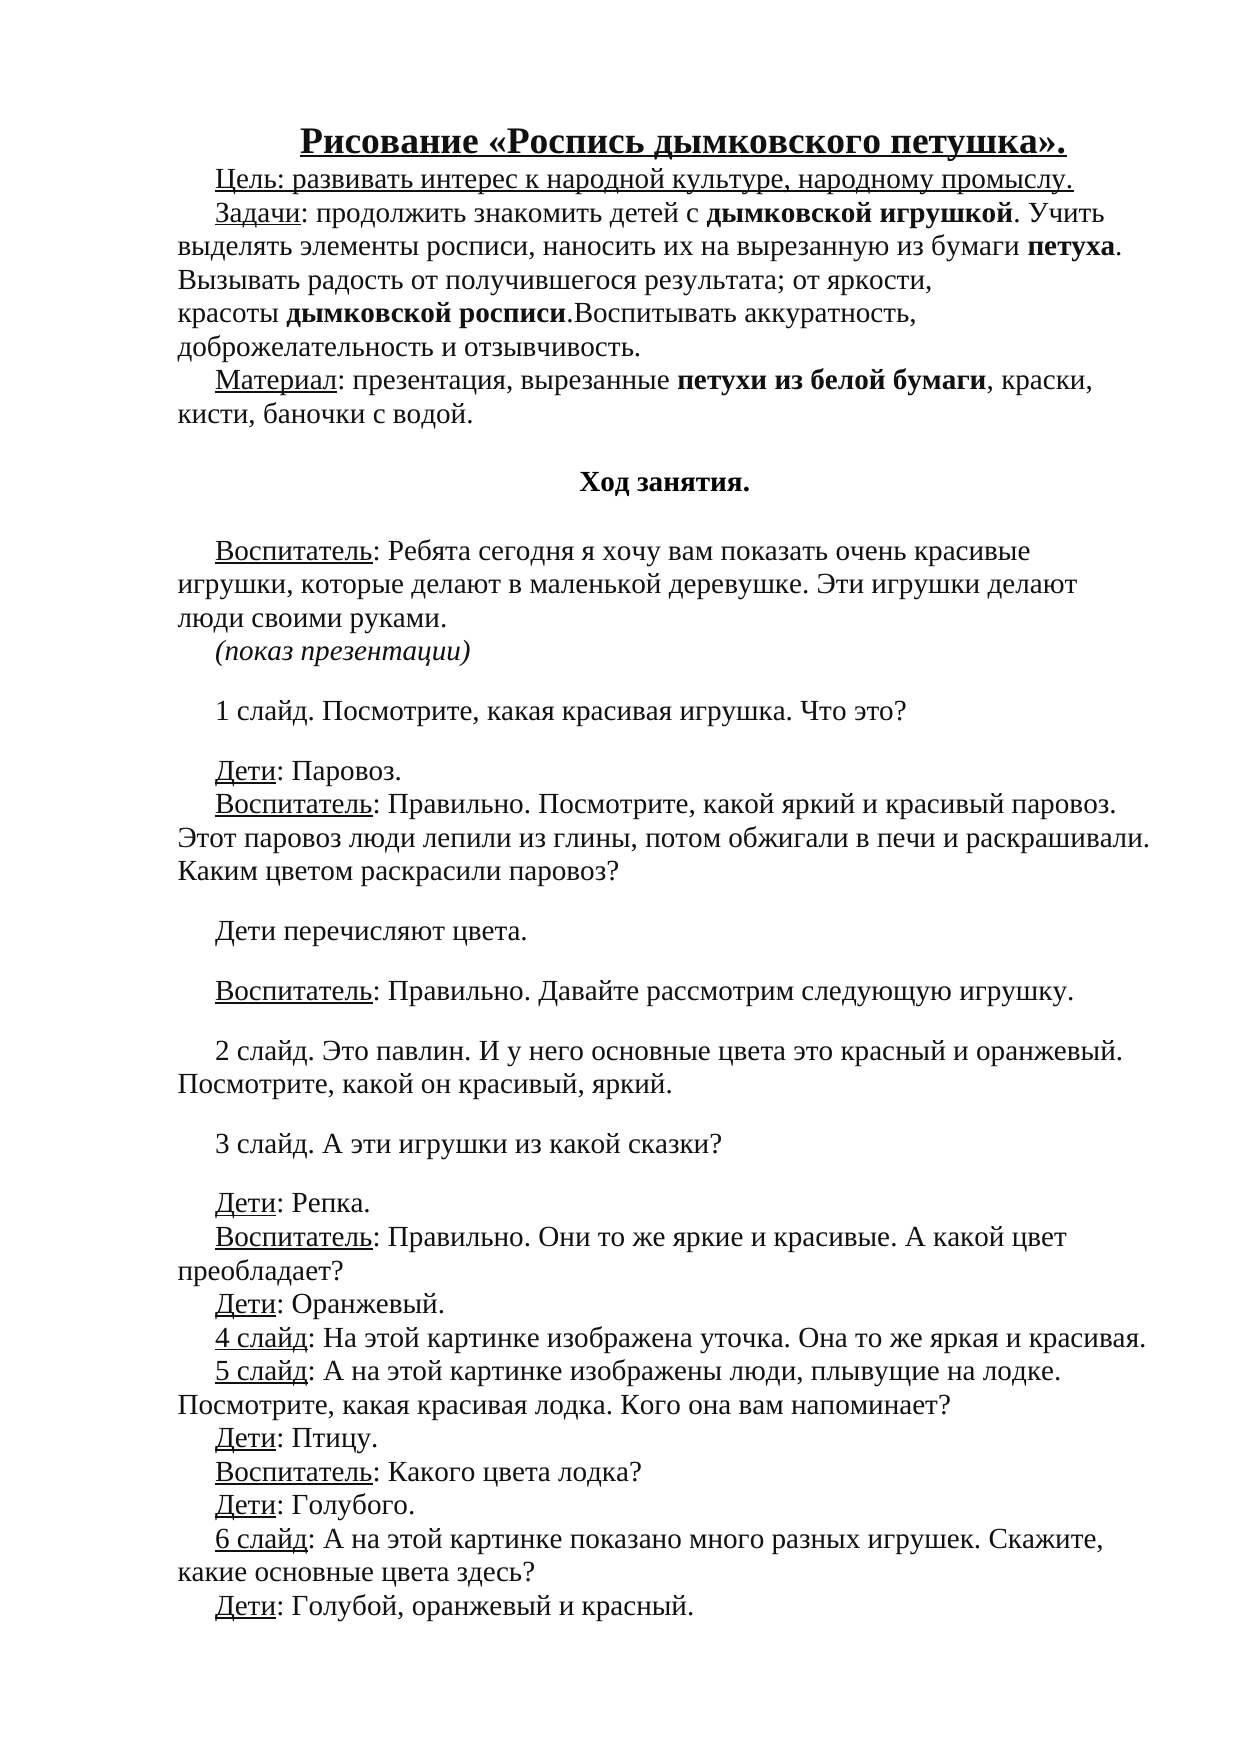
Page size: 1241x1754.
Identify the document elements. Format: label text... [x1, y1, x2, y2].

text Ход занятия. [177, 464, 1152, 498]
text Дети: Репка. [177, 1186, 1152, 1219]
text 6 слайд: А на этой картинке показано много разных игрушек. Скажите, какие основные цвета здесь? [177, 1521, 1152, 1588]
text 4 слайд: На этой картинке изображена уточка. Она то же яркая и красивая. [177, 1320, 1152, 1353]
text 2 слайд. Это павлин. И у него основные цвета это красный и оранжевый. Посмотрите, какой он красивый, яркий. [177, 1033, 1152, 1100]
text Цель: развивать интерес к народной культуре, народному промыслу. [177, 161, 1152, 195]
text Задачи: продолжить знакомить детей с дымковской игрушкой. Учить выделять элементы росписи, наносить их на вырезанную из бумаги петуха. Вызывать радость от получившегося результата; от яркости, красоты дымковской росписи.Воспитывать аккуратность, доброжелательность и отзывчивость. [177, 195, 1152, 362]
text Воспитатель: Ребята сегодня я хочу вам показать очень красивые игрушки, которые делают в маленькой деревушке. Эти игрушки делают люди своими руками. [177, 533, 1152, 633]
text 3 слайд. А эти игрушки из какой сказки? [177, 1126, 1152, 1159]
text Воспитатель: Правильно. Давайте рассмотрим следующую игрушку. [177, 973, 1152, 1006]
text Дети: Голубого. [177, 1487, 1152, 1521]
text Материал: презентация, вырезанные петухи из белой бумаги, краски, кисти, баночки с водой. [177, 362, 1152, 429]
text Дети: Оранжевый. [177, 1286, 1152, 1320]
text Воспитатель: Правильно. Посмотрите, какой яркий и красивый паровоз. Этот паровоз люди лепили из глины, потом обжигали в печи и раскрашивали. Каким цветом раскрасили паровоз? [177, 786, 1152, 887]
text 5 слайд: А на этой картинке изображены люди, плывущие на лодке. Посмотрите, какая красивая лодка. Кого она вам напоминает? [177, 1353, 1152, 1420]
text Дети: Голубой, оранжевый и красный. [177, 1588, 1152, 1622]
text Дети: Птицу. [177, 1420, 1152, 1454]
text Дети: Паровоз. [177, 753, 1152, 786]
text (показ презентации) [177, 633, 1152, 667]
text Рисование «Роспись дымковского петушка». [177, 118, 1152, 161]
text Воспитатель: Правильно. Они то же яркие и красивые. А какой цвет преобладает? [177, 1219, 1152, 1286]
text Дети перечисляют цвета. [177, 913, 1152, 947]
text Воспитатель: Какого цвета лодка? [177, 1454, 1152, 1487]
text 1 слайд. Посмотрите, какая красивая игрушка. Что это? [177, 693, 1152, 727]
